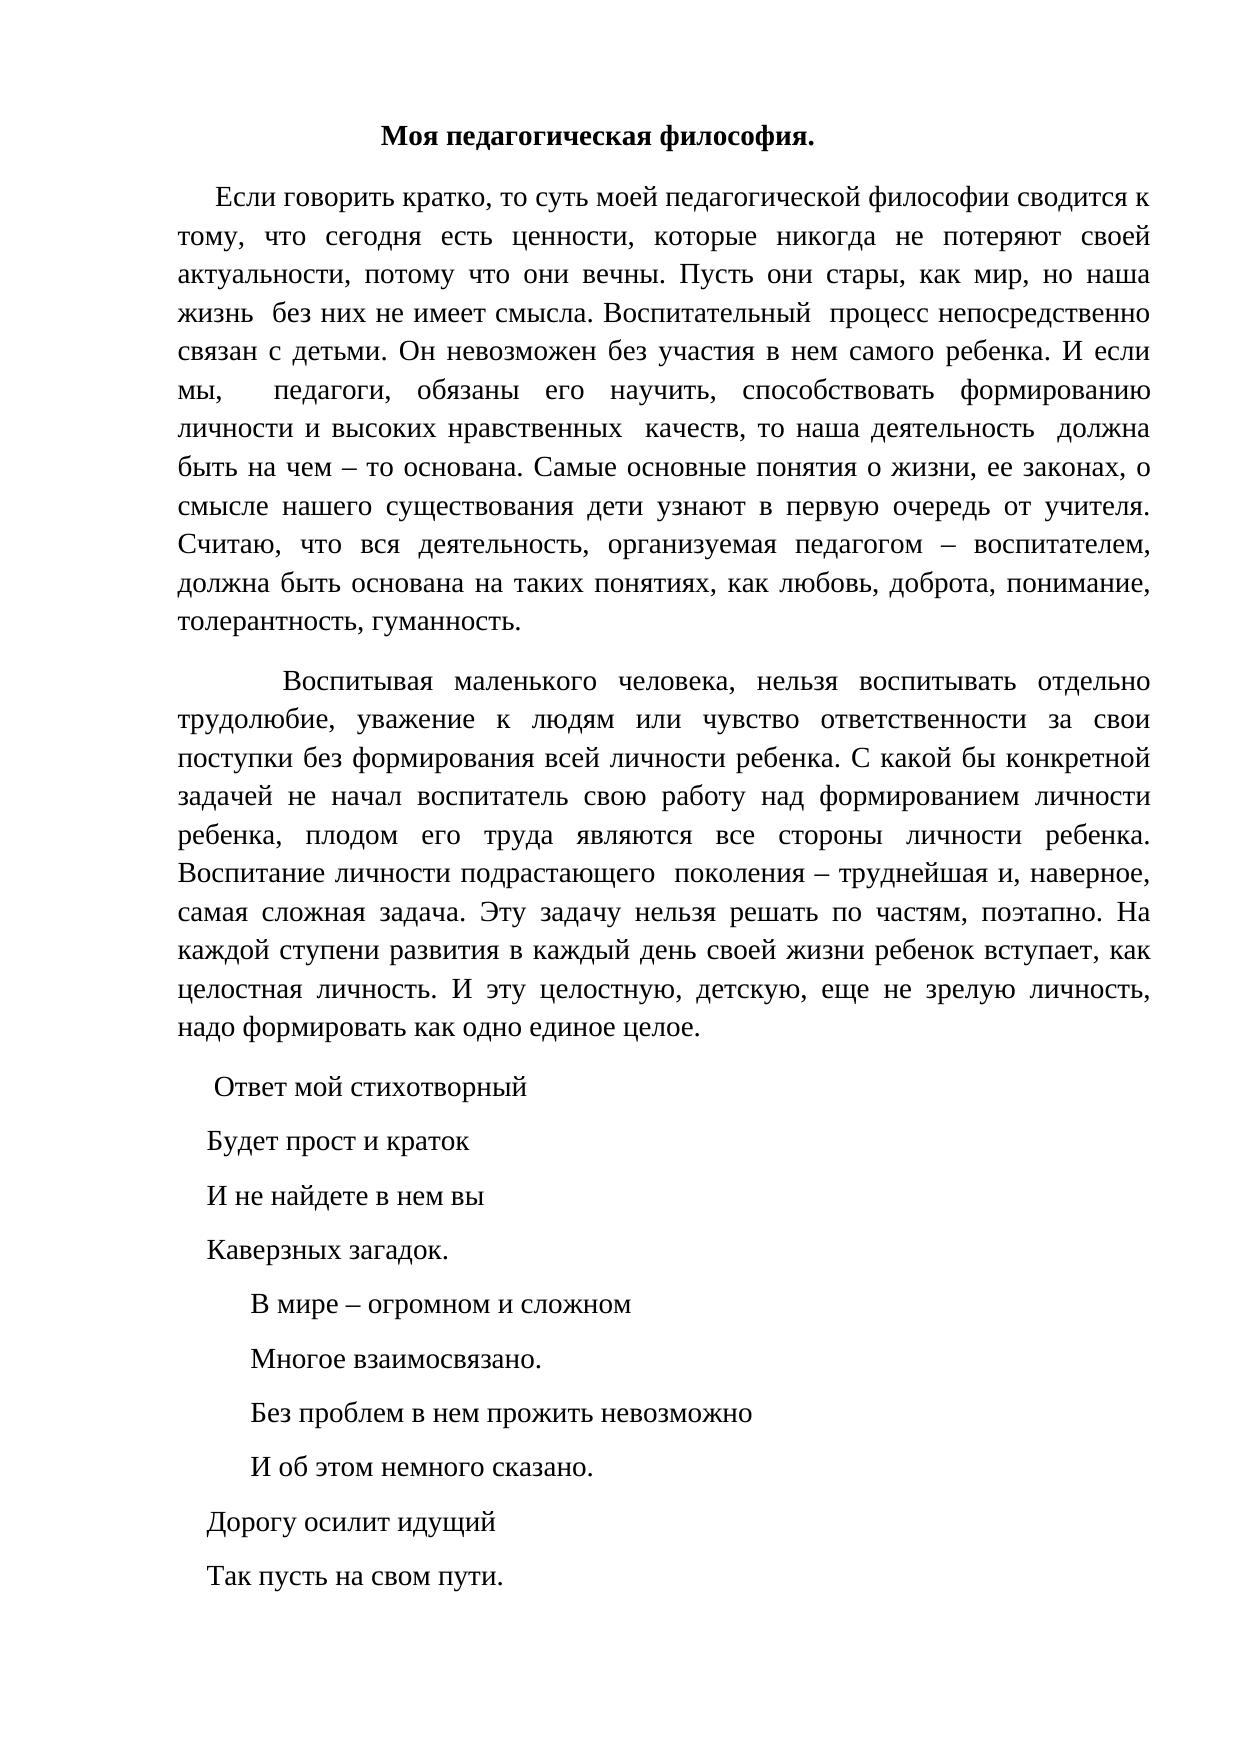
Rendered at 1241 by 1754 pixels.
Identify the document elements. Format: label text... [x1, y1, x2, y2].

text Многое взаимосвязано. [177, 1341, 1152, 1374]
text Воспитывая маленького человека, нельзя воспитывать отдельно трудолюбие, уважение к людям или чувство ответственности за свои поступки без формирования всей личности ребенка. С какой бы конкретной задачей не начал воспитатель свою работу над формированием личности ребенка, плодом его труда являются все стороны личности ребенка. Воспитание личности подрастающего поколения – труднейшая и, наверное, самая сложная задача. Эту задачу нельзя решать по частям, поэтапно. На каждой ступени развития в каждый день своей жизни ребенок вступает, как целостная личность. И эту целостную, детскую, еще не зрелую личность, надо формировать как одно единое целое. [177, 663, 1152, 1043]
text И об этом немного сказано. [177, 1449, 1152, 1483]
text Так пусть на свом пути. [177, 1558, 1152, 1592]
text Без проблем в нем прожить невозможно [177, 1395, 1152, 1429]
text И не найдете в нем вы [177, 1178, 1152, 1211]
text Каверзных загадок. [177, 1232, 1152, 1266]
text В мире – огромном и сложном [177, 1286, 1152, 1320]
text Ответ мой стихотворный [177, 1069, 1152, 1102]
text Дорогу осилит идущий [177, 1504, 1152, 1537]
text Моя педагогическая философия. [177, 118, 1152, 152]
text Если говорить кратко, то суть моей педагогической философии сводится к тому, что сегодня есть ценности, которые никогда не потеряют своей актуальности, потому что они вечны. Пусть они стары, как мир, но наша жизнь без них не имеет смысла. Воспитательный процесс непосредственно связан с детьми. Он невозможен без участия в нем самого ребенка. И если мы, педагоги, обязаны его научить, способствовать формированию личности и высоких нравственных качеств, то наша деятельность должна быть на чем – то основана. Самые основные понятия о жизни, ее законах, о смысле нашего существования дети узнают в первую очередь от учителя. Считаю, что вся деятельность, организуемая педагогом – воспитателем, должна быть основана на таких понятиях, как любовь, доброта, понимание, толерантность, гуманность. [177, 179, 1152, 637]
text Будет прост и краток [177, 1123, 1152, 1157]
